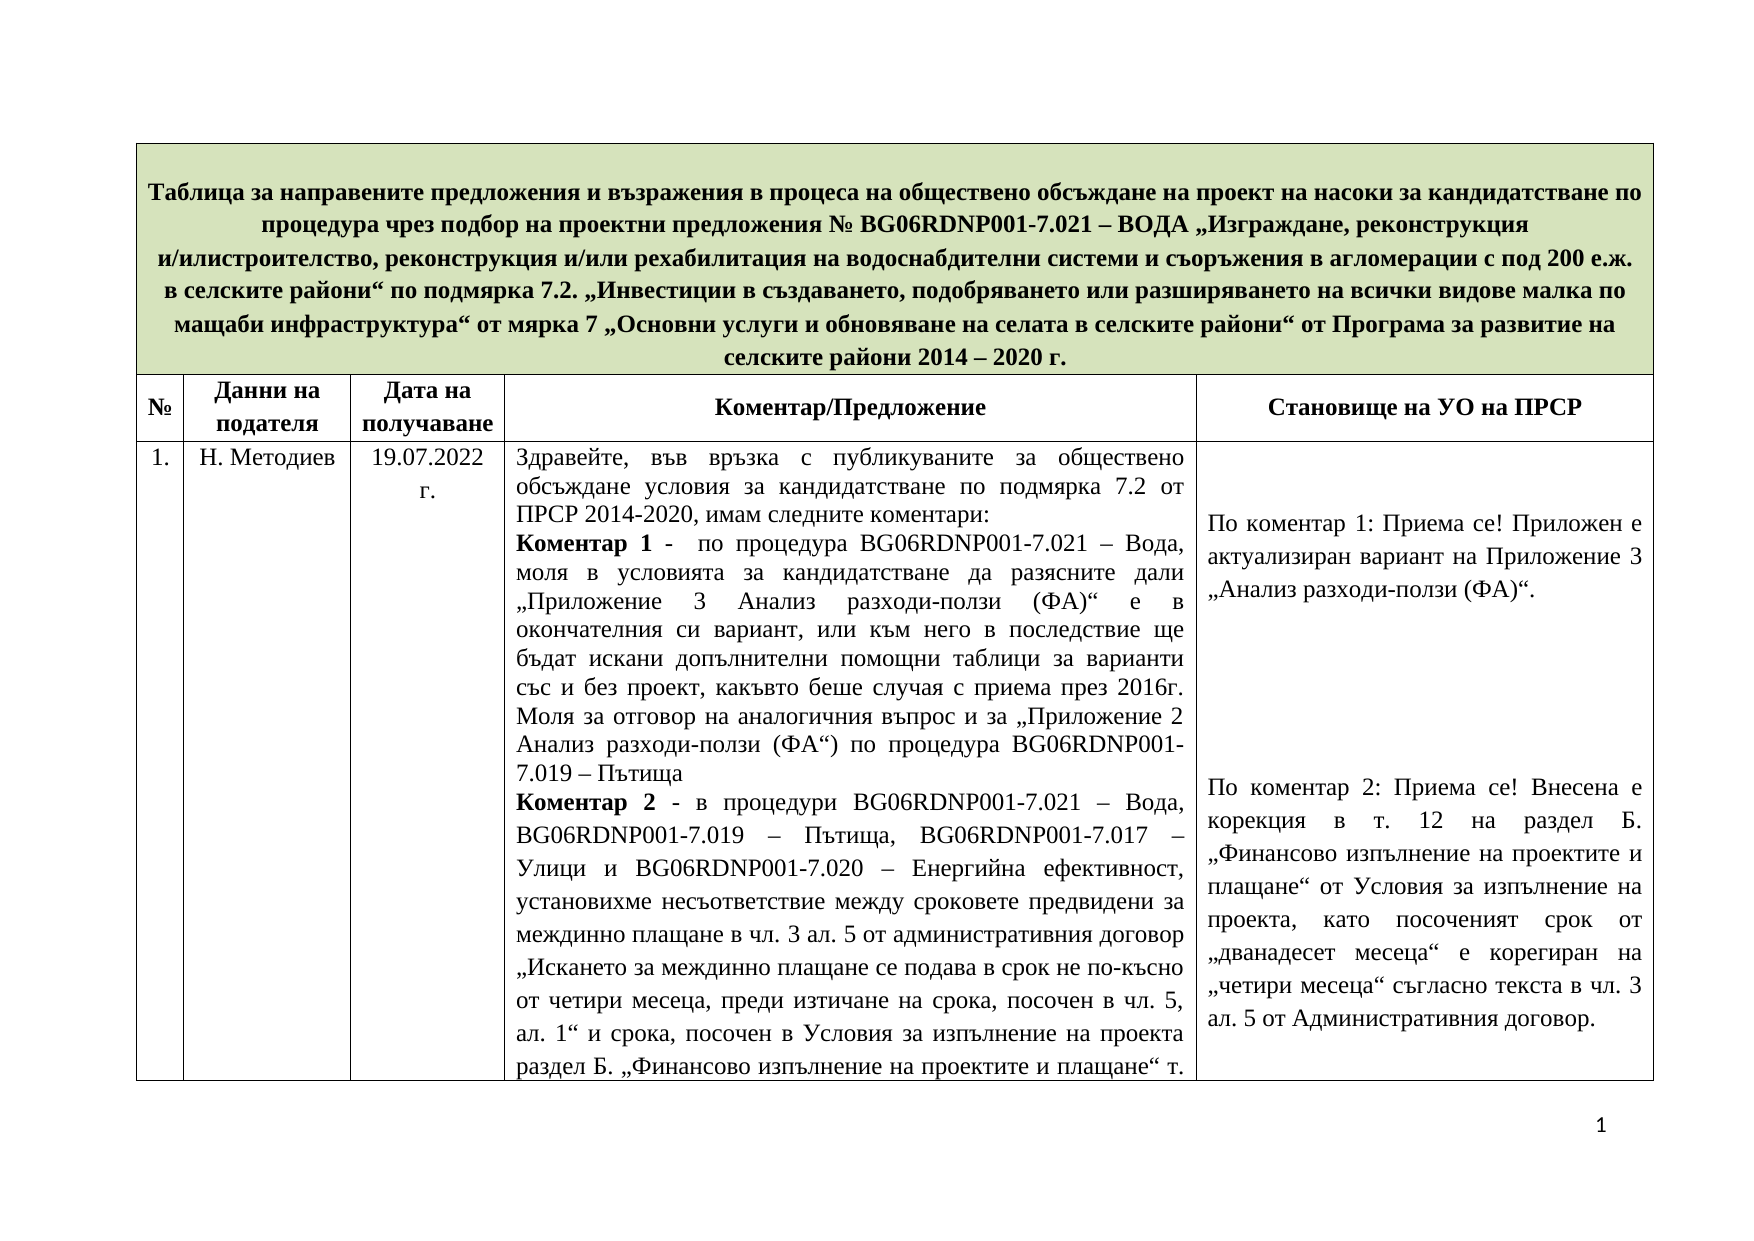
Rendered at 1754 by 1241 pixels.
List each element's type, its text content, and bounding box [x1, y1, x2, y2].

table_header Таблица за направените предложения и възражения в процеса на обществено обсъждане на проект на насоки за кандидатстване по процедура чрез подбор на проектни предложения № BG06RDNP001-7.021 – ВОДА „Изграждане, реконструкция и/илистроителство, реконструкция и/или рехабилитация на водоснабдителни системи и съоръжения в агломерации с под 200 е.ж. в селските райони“ по подмярка 7.2. „Инвестиции в създаването, подобряването или разширяването на всички видове малка по мащаби инфраструктура“ от мярка 7 „Основни услуги и обновяване на селата в селските райони“ от Програма за развитие на селските райони 2014 – 2020 г. [137, 144, 1653, 374]
table_cell 1. [137, 442, 183, 1080]
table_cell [505, 442, 1196, 1080]
table_cell Дата на получаване [351, 375, 504, 441]
table_cell Коментар/Предложение [505, 375, 1196, 441]
table_cell Данни на подателя [184, 375, 350, 441]
table_cell № [137, 375, 183, 441]
table_cell Н. Методиев [184, 442, 350, 1080]
table_cell Становище на УО на ПРСР [1197, 375, 1653, 441]
table_cell 19.07.2022 г. [351, 442, 504, 1080]
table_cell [1197, 442, 1653, 1080]
